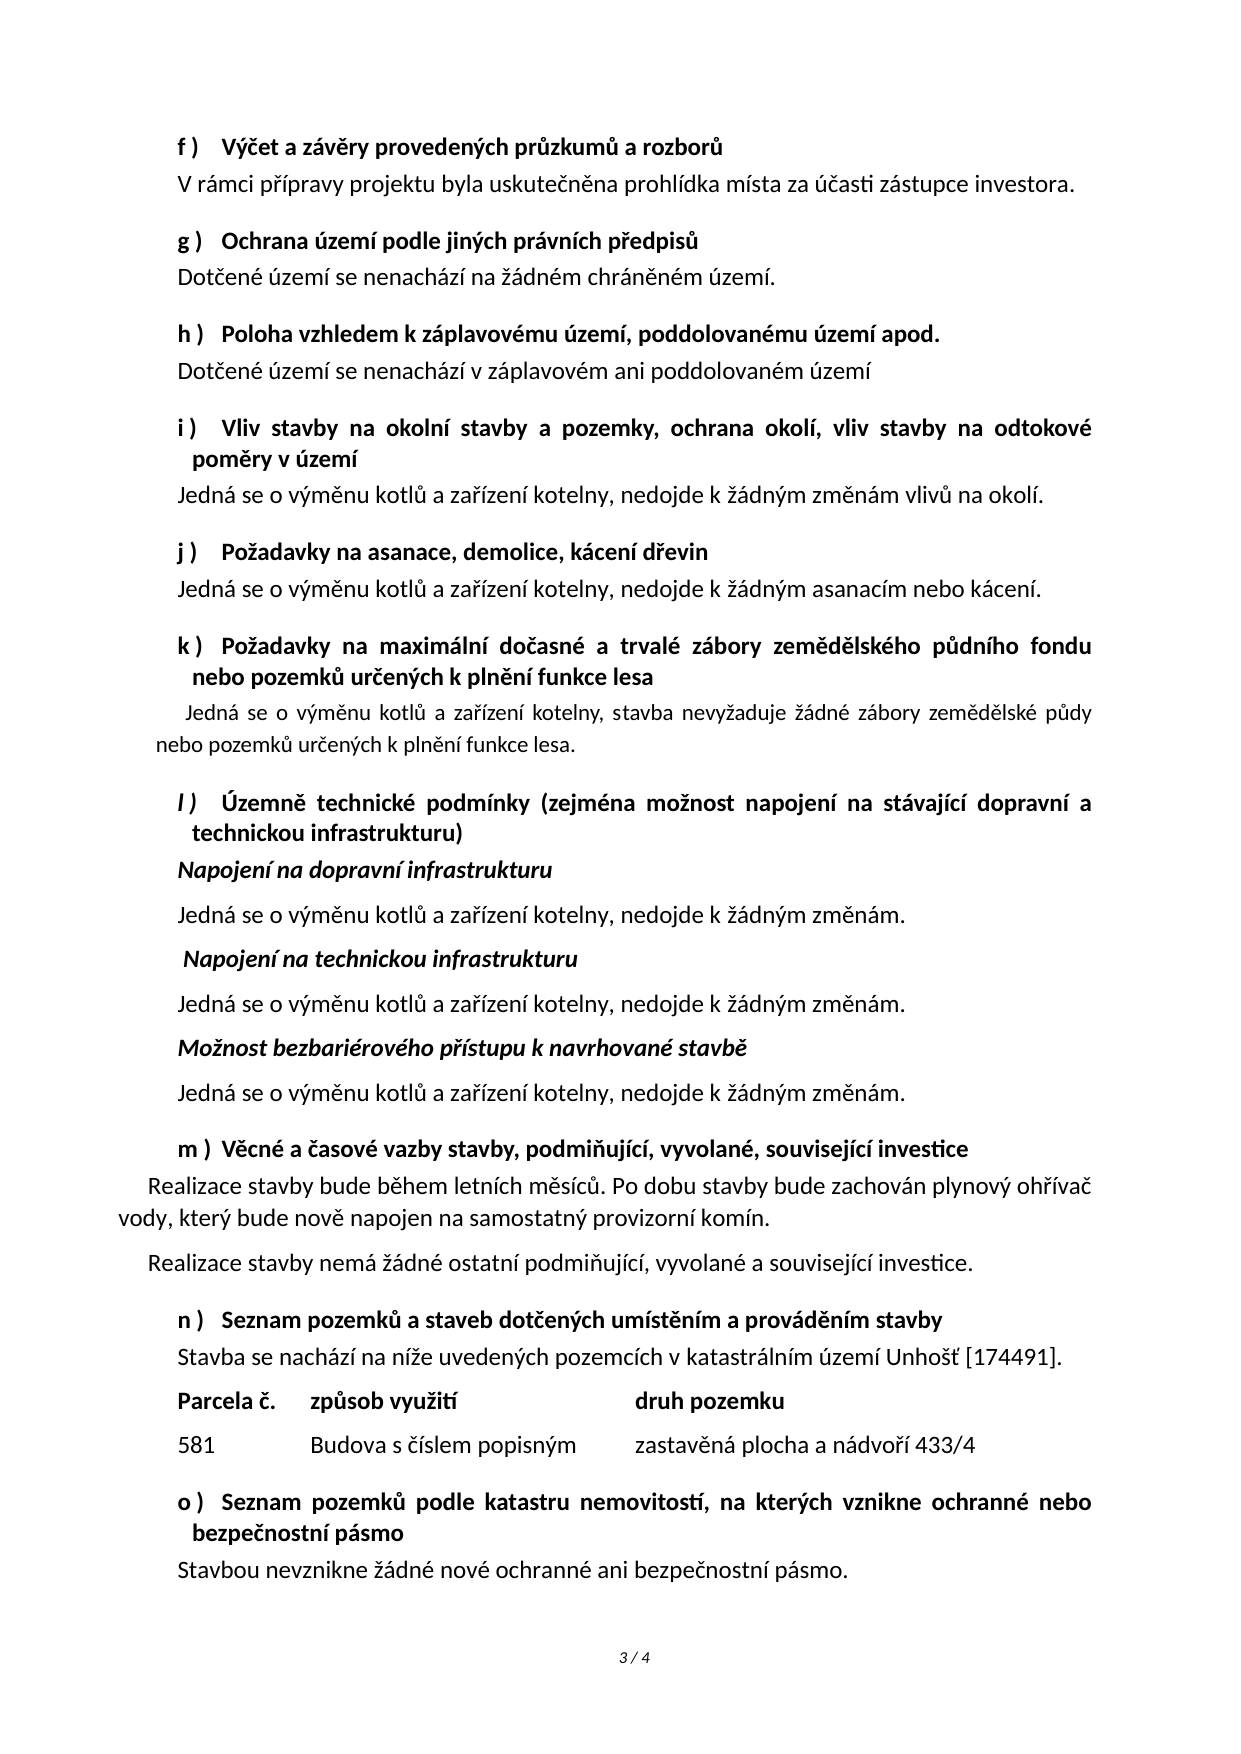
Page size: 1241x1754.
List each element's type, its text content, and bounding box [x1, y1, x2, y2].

subtitle Územně technické podmínky (zejména možnost napojení na stávající dopravní a technickou infrastrukturu) [177, 787, 1093, 848]
text Stavbou nevznikne žádné nové ochranné ani bezpečnostní pásmo. [148, 1554, 1093, 1584]
text Napojení na dopravní infrastrukturu [148, 854, 1093, 885]
text Dotčené území se nenachází na žádném chráněném území. [148, 262, 1093, 292]
text Stavba se nachází na níže uvedených pozemcích v katastrálním území Unhošť [174491]. [148, 1341, 1093, 1371]
text Jedná se o výměnu kotlů a zařízení kotelny, nedojde k žádným změnám vlivů na okolí. [148, 479, 1093, 510]
text Jedná se o výměnu kotlů a zařízení kotelny, nedojde k žádným změnám. [148, 988, 1093, 1018]
text 581 Budova s číslem popisným zastavěná plocha a nádvoří 433/4 [148, 1429, 1093, 1460]
subtitle Seznam pozemků podle katastru nemovitostí, na kterých vznikne ochranné nebo bezpečnostní pásmo [177, 1487, 1093, 1548]
text V rámci přípravy projektu byla uskutečněna prohlídka místa za účasti zástupce investora. [148, 168, 1093, 198]
text Realizace stavby nemá žádné ostatní podmiňující, vyvolané a související investice. [118, 1247, 1093, 1277]
text Jedná se o výměnu kotlů a zařízení kotelny, nedojde k žádným změnám. [148, 1077, 1093, 1107]
subtitle Požadavky na maximální dočasné a trvalé zábory zemědělského půdního fondu nebo pozemků určených k plnění funkce lesa [177, 630, 1093, 691]
subtitle Výčet a závěry provedených průzkumů a rozborů [177, 131, 1093, 162]
text Jedná se o výměnu kotlů a zařízení kotelny, nedojde k žádným změnám. [148, 899, 1093, 929]
text Jedná se o výměnu kotlů a zařízení kotelny, stavba nevyžaduje žádné zábory zemědělské půdy nebo pozemků určených k plnění funkce lesa. [156, 698, 1093, 758]
subtitle Vliv stavby na okolní stavby a pozemky, ochrana okolí, vliv stavby na odtokové poměry v území [177, 412, 1093, 473]
subtitle Věcné a časové vazby stavby, podmiňující, vyvolané, související investice [177, 1134, 1093, 1164]
subtitle Poloha vzhledem k záplavovému území, poddolovanému území apod. [177, 318, 1093, 349]
text Realizace stavby bude během letních měsíců. Po dobu stavby bude zachován plynový ohřívač vody, který bude nově napojen na samostatný provizorní komín. [118, 1170, 1093, 1233]
text Jedná se o výměnu kotlů a zařízení kotelny, nedojde k žádným asanacím nebo kácení. [148, 573, 1093, 604]
text Parcela č. způsob využití druh pozemku [148, 1385, 1093, 1416]
subtitle Seznam pozemků a staveb dotčených umístěním a prováděním stavby [177, 1304, 1093, 1334]
text Napojení na technickou infrastrukturu [148, 943, 1093, 974]
subtitle Požadavky na asanace, demolice, kácení dřevin [177, 537, 1093, 567]
subtitle Ochrana území podle jiných právních předpisů [177, 225, 1093, 255]
text Možnost bezbariérového přístupu k navrhované stavbě [148, 1032, 1093, 1063]
text Dotčené území se nenachází v záplavovém ani poddolovaném území [148, 355, 1093, 386]
